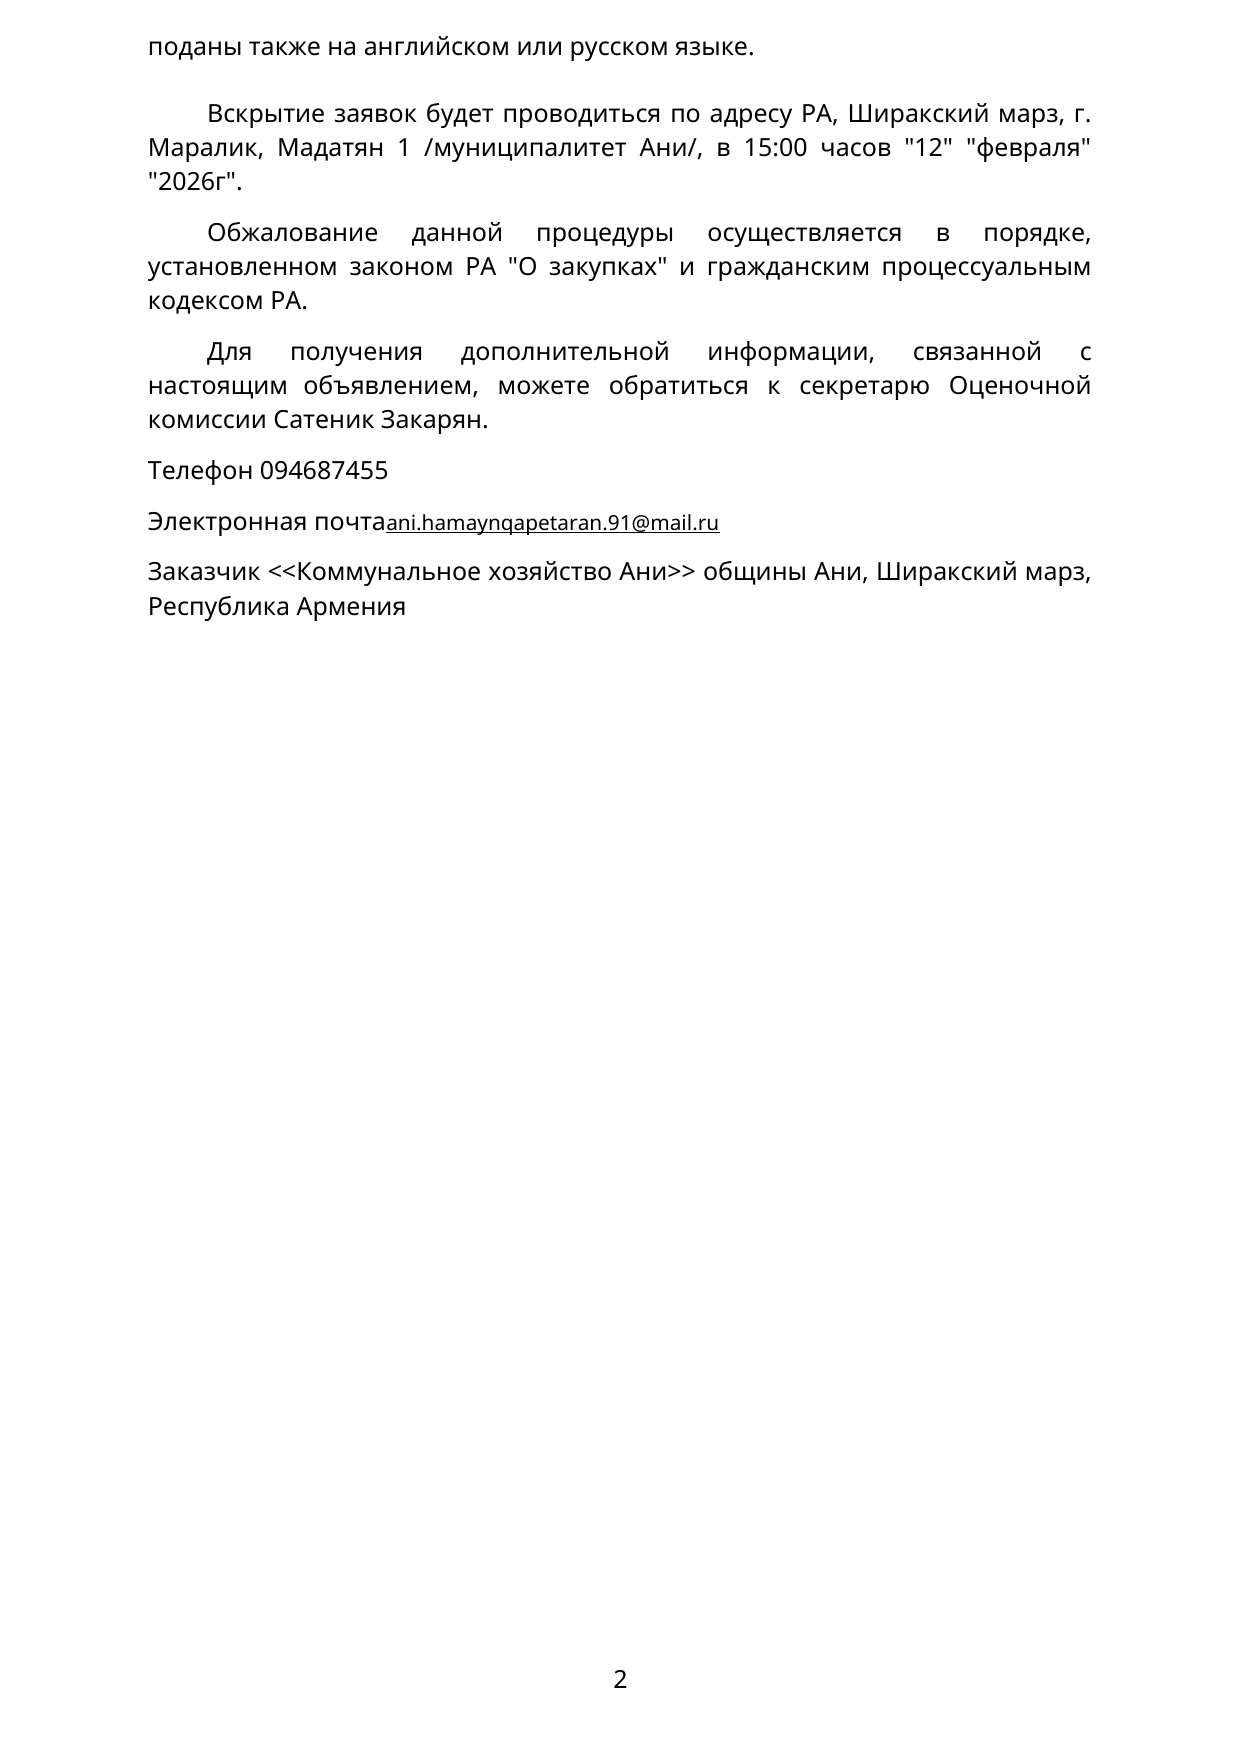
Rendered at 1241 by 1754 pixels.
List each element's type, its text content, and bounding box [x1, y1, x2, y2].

text Заказчик <<Коммунальное хозяйство Ани>> общины Ани, Ширакский марз, Республика Армения [148, 554, 1092, 622]
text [148, 28, 1092, 62]
text Электронная почтаani.hamaynqapetaran.91@mail.ru [148, 503, 1092, 537]
text Обжалование данной процедуры осуществляется в порядке, установленном законом РА "О закупках" и гражданским процессуальным кодексом РА. [148, 215, 1092, 317]
text Телефон 094687455 [148, 453, 1092, 487]
text Вскрытие заявок будет проводиться по адресу РА, Ширакский марз, г. Маралик, Мадатян 1 /муниципалитет Ани/, в 15:00 часов "12" "февраля" "2026г". [148, 96, 1092, 198]
text Для получения дополнительной информации, связанной с настоящим объявлением, можете обратиться к секретарю Оценочной комиссии Сатеник Закарян. [148, 333, 1092, 436]
